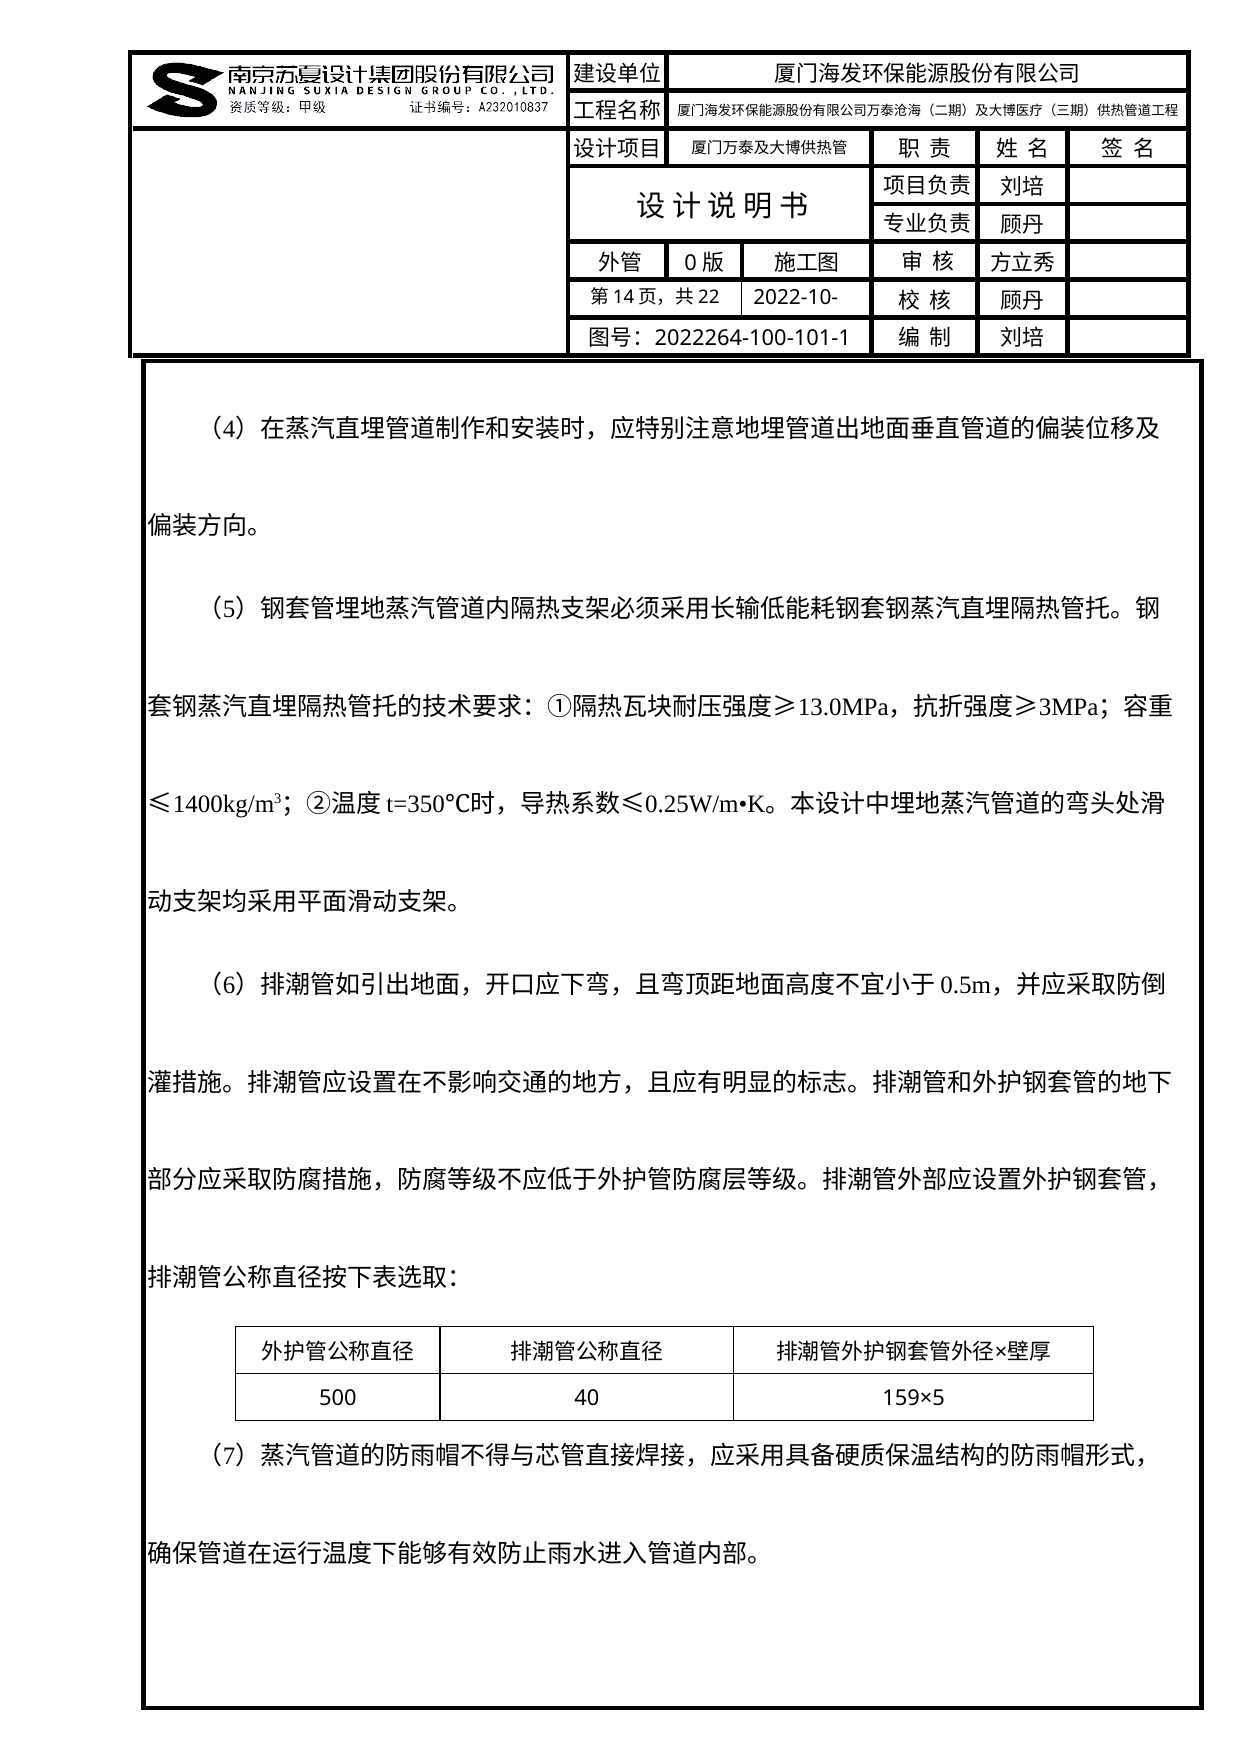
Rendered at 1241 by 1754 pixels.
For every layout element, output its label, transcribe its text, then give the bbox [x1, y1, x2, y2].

picture [141, 55, 568, 126]
table_cell 500 [236, 1374, 439, 1420]
table_header 外护管公称直径 [236, 1327, 439, 1373]
text （5）钢套管埋地蒸汽管道内隔热支架必须采用长输低能耗钢套钢蒸汽直埋隔热管托。钢套钢蒸汽直埋隔热管托的技术要求：①隔热瓦块耐压强度≥13.0MPa，抗折强度≥3MPa；容重≤1400kg/m3；②温度t=350℃时，导热系数≤0.25W/m•K。本设计中埋地蒸汽管道的弯头处滑动支架均采用平面滑动支架。 [148, 574, 1181, 932]
table_cell 159×5 [734, 1374, 1093, 1420]
table_header 排潮管公称直径 [441, 1327, 733, 1373]
text （4）在蒸汽直埋管道制作和安装时，应特别注意地埋管道出地面垂直管道的偏装位移及偏装方向。 [148, 394, 1181, 556]
table_header 排潮管外护钢套管外径×壁厚 [734, 1327, 1093, 1373]
text （6）排潮管如引出地面，开口应下弯，且弯顶距地面高度不宜小于0.5m，并应采取防倒灌措施。排潮管应设置在不影响交通的地方，且应有明显的标志。排潮管和外护钢套管的地下部分应采取防腐措施，防腐等级不应低于外护管防腐层等级。排潮管外部应设置外护钢套管，排潮管公称直径按下表选取： [148, 950, 1181, 1308]
table_cell 40 [441, 1374, 733, 1420]
text （7）蒸汽管道的防雨帽不得与芯管直接焊接，应采用具备硬质保温结构的防雨帽形式，确保管道在运行温度下能够有效防止雨水进入管道内部。 [148, 1421, 1181, 1584]
